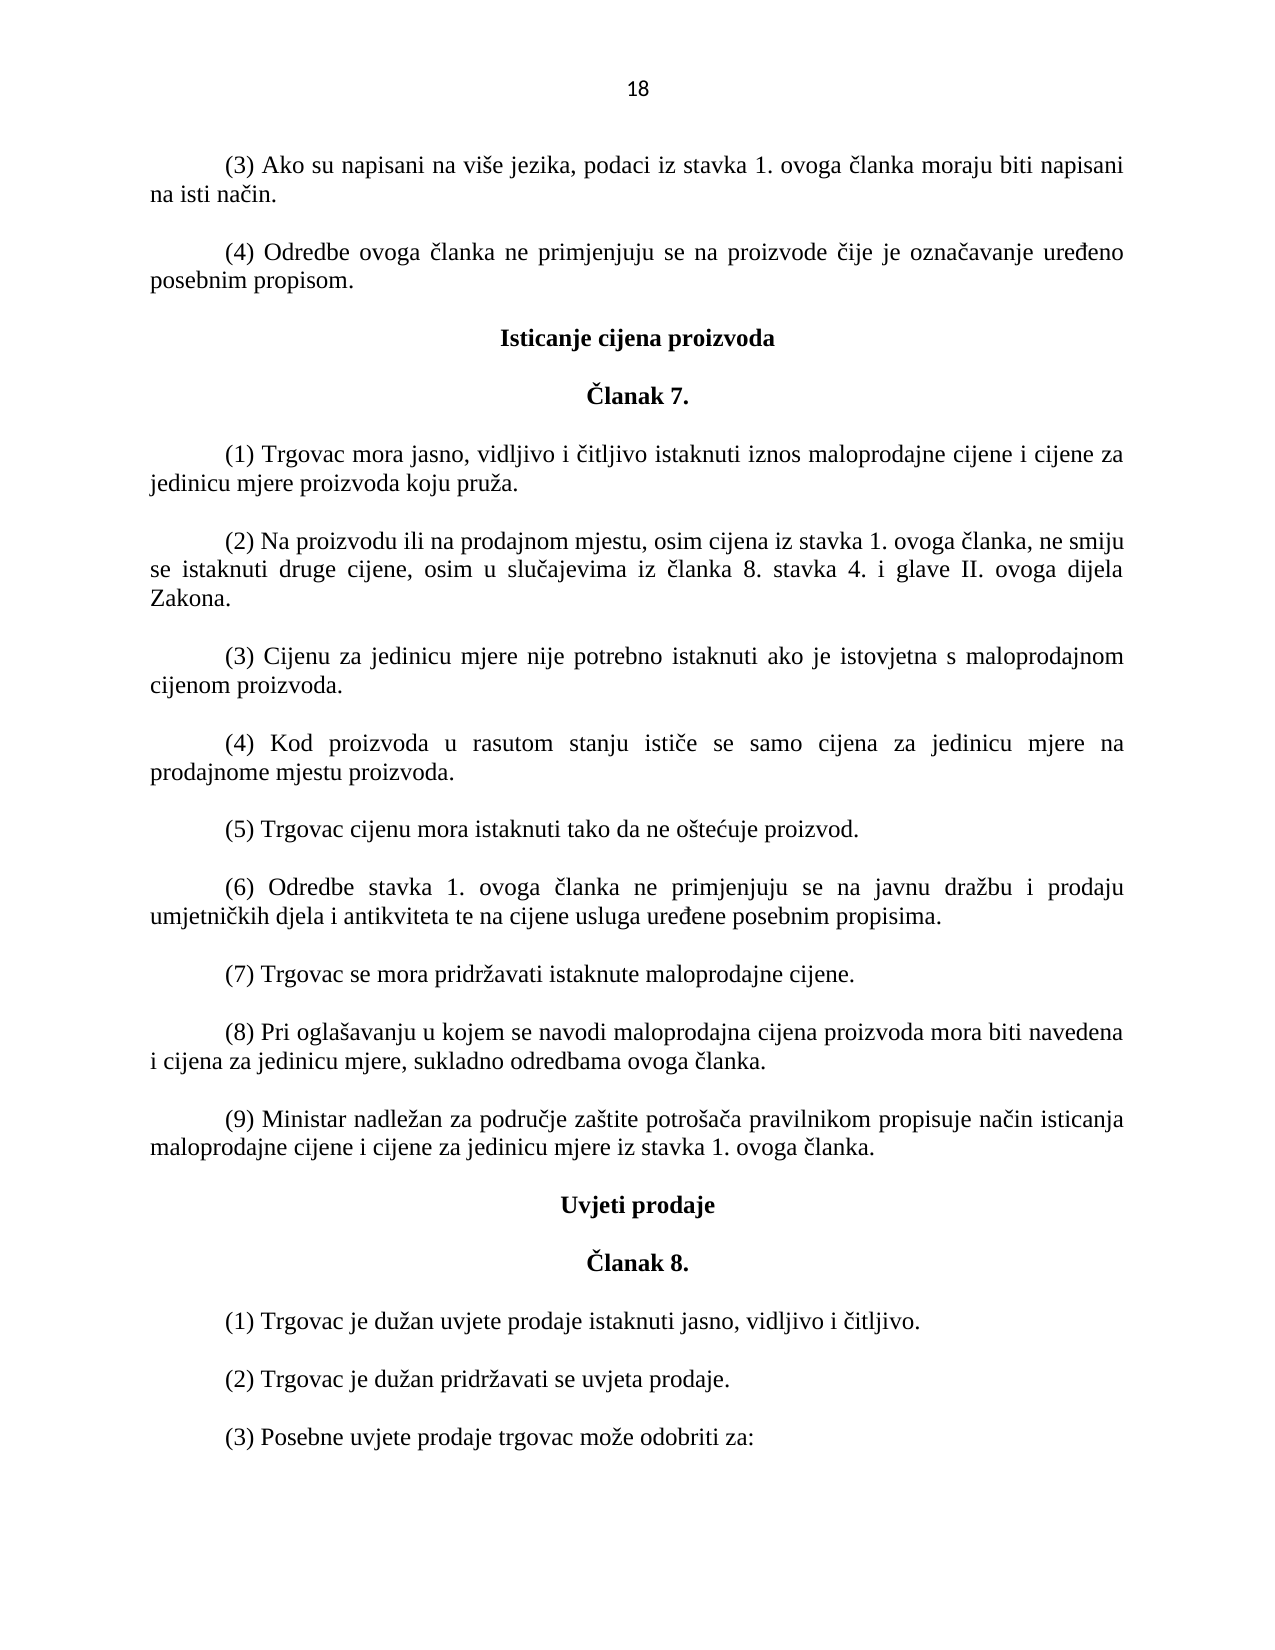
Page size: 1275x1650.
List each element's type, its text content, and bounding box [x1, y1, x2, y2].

text (6) Odredbe stavka 1. ovoga članka ne primjenjuju se na javnu dražbu i prodaju umjetničkih djela i antikviteta te na cijene usluga uređene posebnim propisima. [150, 872, 1125, 930]
text Članak 7. [150, 381, 1125, 410]
text (2) Trgovac je dužan pridržavati se uvjeta prodaje. [150, 1364, 1125, 1393]
text (2) Na proizvodu ili na prodajnom mjestu, osim cijena iz stavka 1. ovoga članka, ne smiju se istaknuti druge cijene, osim u slučajevima iz članka 8. stavka 4. i glave II. ovoga dijela Zakona. [150, 526, 1125, 612]
text (3) Cijenu za jedinicu mjere nije potrebno istaknuti ako je istovjetna s maloprodajnom cijenom proizvoda. [150, 641, 1125, 699]
text (3) Ako su napisani na više jezika, podaci iz stavka 1. ovoga članka moraju biti napisani na isti način. [150, 150, 1125, 207]
text (8) Pri oglašavanju u kojem se navodi maloprodajna cijena proizvoda mora biti navedena i cijena za jedinicu mjere, sukladno odredbama ovoga članka. [150, 1017, 1125, 1074]
text (7) Trgovac se mora pridržavati istaknute maloprodajne cijene. [150, 959, 1125, 988]
text Članak 8. [150, 1248, 1125, 1277]
text (4) Kod proizvoda u rasutom stanju ističe se samo cijena za jedinicu mjere na prodajnome mjestu proizvoda. [150, 728, 1125, 785]
text Uvjeti prodaje [150, 1190, 1125, 1219]
text (1) Trgovac mora jasno, vidljivo i čitljivo istaknuti iznos maloprodajne cijene i cijene za jedinicu mjere proizvoda koju pruža. [150, 439, 1125, 497]
text (9) Ministar nadležan za područje zaštite potrošača pravilnikom propisuje način isticanja maloprodajne cijene i cijene za jedinicu mjere iz stavka 1. ovoga članka. [150, 1104, 1125, 1161]
text (1) Trgovac je dužan uvjete prodaje istaknuti jasno, vidljivo i čitljivo. [150, 1306, 1125, 1335]
text (3) Posebne uvjete prodaje trgovac može odobriti za: [150, 1422, 1125, 1451]
text (4) Odredbe ovoga članka ne primjenjuju se na proizvode čije je označavanje uređeno posebnim propisom. [150, 237, 1125, 294]
text Isticanje cijena proizvoda [150, 323, 1125, 352]
text (5) Trgovac cijenu mora istaknuti tako da ne oštećuje proizvod. [150, 814, 1125, 843]
